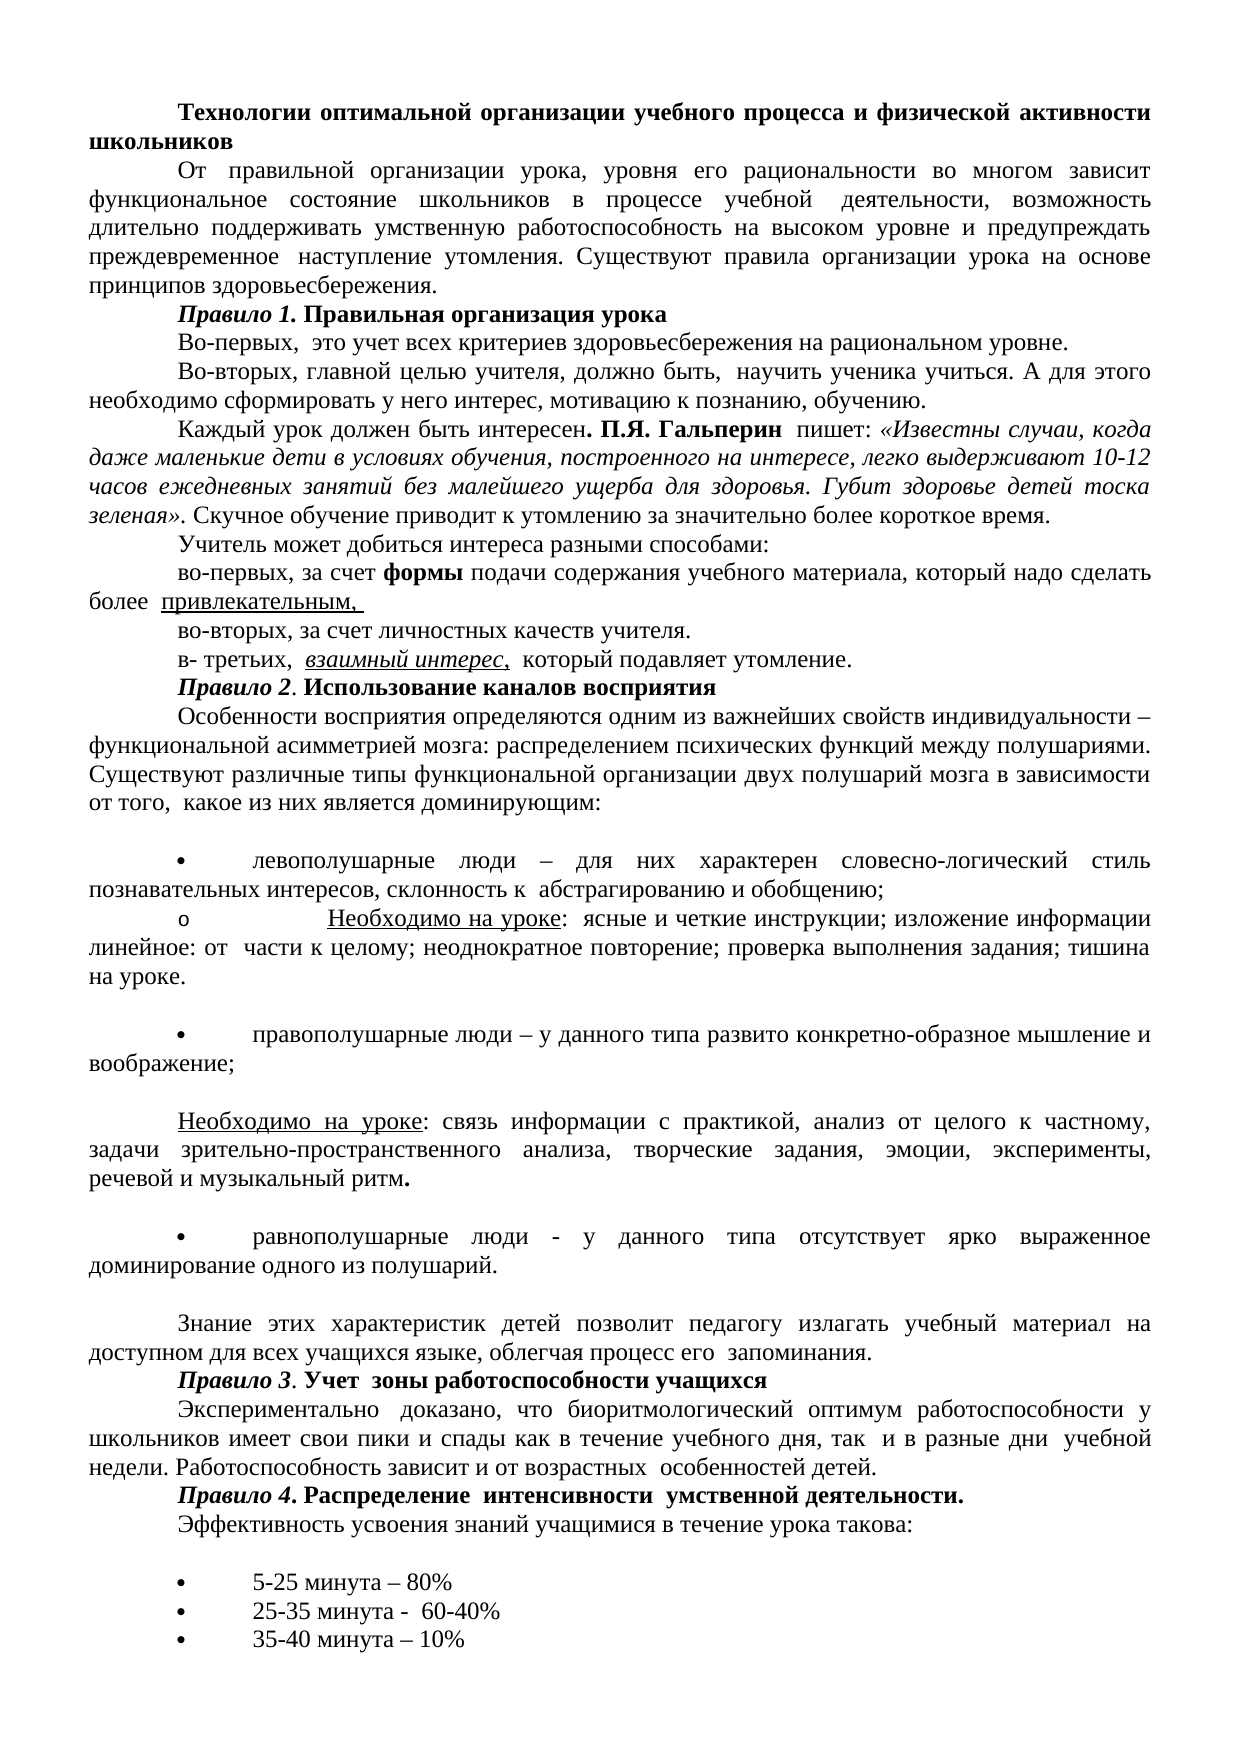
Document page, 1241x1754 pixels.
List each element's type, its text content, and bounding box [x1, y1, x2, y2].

text От правильной организации урока, уровня его рациональности во многом зависит функциональное состояние школьников в процессе учебной деятельности, возможность длительно поддерживать умственную работоспособность на высоком уровне и предупреждать преждевременное наступление утомления. Существуют правила организации урока на основе принципов здоровьесбережения. [88, 155, 1152, 299]
text Технологии оптимальной организации учебного процесса и физической активности школьников [88, 97, 1152, 155]
text Эффективность усвоения знаний учащимися в течение урока такова: [88, 1509, 1152, 1538]
text в- третьих, взаимный интерес, который подавляет утомление. [88, 644, 1152, 672]
list левополушарные люди – для них характерен словесно-логический стиль познавательных интересов, склонность к абстрагированию и обобщению; [88, 845, 1152, 903]
text Правило 2. Использование каналов восприятия [88, 672, 1152, 701]
text Во-первых, это учет всех критериев здоровьесбережения на рациональном уровне. [88, 327, 1152, 356]
text Правило 3. Учет зоны работоспособности учащихся [88, 1365, 1152, 1394]
text Правило 4. Распределение интенсивности умственной деятельности. [88, 1480, 1152, 1509]
text во-вторых, за счет личностных качеств учителя. [88, 615, 1152, 644]
list Необходимо на уроке: ясные и четкие инструкции; изложение информации линейное: от части к целому; неоднократное повторение; проверка выполнения задания; тишина на уроке. [88, 903, 1152, 990]
list 35-40 минута – 10% [88, 1624, 1152, 1653]
text Учитель может добиться интереса разными способами: [88, 529, 1152, 557]
text Правило 1. Правильная организация урока [88, 299, 1152, 327]
text Во-вторых, главной целью учителя, должно быть, научить ученика учиться. А для этого необходимо сформировать у него интерес, мотивацию к познанию, обучению. [88, 356, 1152, 414]
text Особенности восприятия определяются одним из важнейших свойств индивидуальности – функциональной асимметрией мозга: распределением психических функций между полушариями. Существуют различные типы функциональной организации двух полушарий мозга в зависимости от того, какое из них является доминирующим: [88, 701, 1152, 816]
list правополушарные люди – у данного типа развито конкретно-образное мышление и воображение; [88, 1019, 1152, 1077]
text во-первых, за счет формы подачи содержания учебного материала, который надо сделать более привлекательным, [88, 557, 1152, 615]
text Каждый урок должен быть интересен. П.Я. Гальперин пишет: «Известны случаи, когда даже маленькие дети в условиях обучения, построенного на интересе, легко выдерживают 10-12 часов ежедневных занятий без малейшего ущерба для здоровья. Губит здоровье детей тоска зеленая». Скучное обучение приводит к утомлению за значительно более короткое время. [88, 414, 1152, 529]
list равнополушарные люди - у данного типа отсутствует ярко выраженное доминирование одного из полушарий. [88, 1221, 1152, 1279]
text Знание этих характеристик детей позволит педагогу излагать учебный материал на доступном для всех учащихся языке, облегчая процесс его запоминания. [88, 1308, 1152, 1365]
text Экспериментально доказано, что биоритмологический оптимум работоспособности у школьников имеет свои пики и спады как в течение учебного дня, так и в разные дни учебной недели. Работоспособность зависит и от возрастных особенностей детей. [88, 1394, 1152, 1480]
list 25-35 минута - 60-40% [88, 1596, 1152, 1624]
text Необходимо на уроке: связь информации с практикой, анализ от целого к частному, задачи зрительно-пространственного анализа, творческие задания, эмоции, эксперименты, речевой и музыкальный ритм. [88, 1106, 1152, 1192]
list 5-25 минута – 80% [88, 1567, 1152, 1596]
